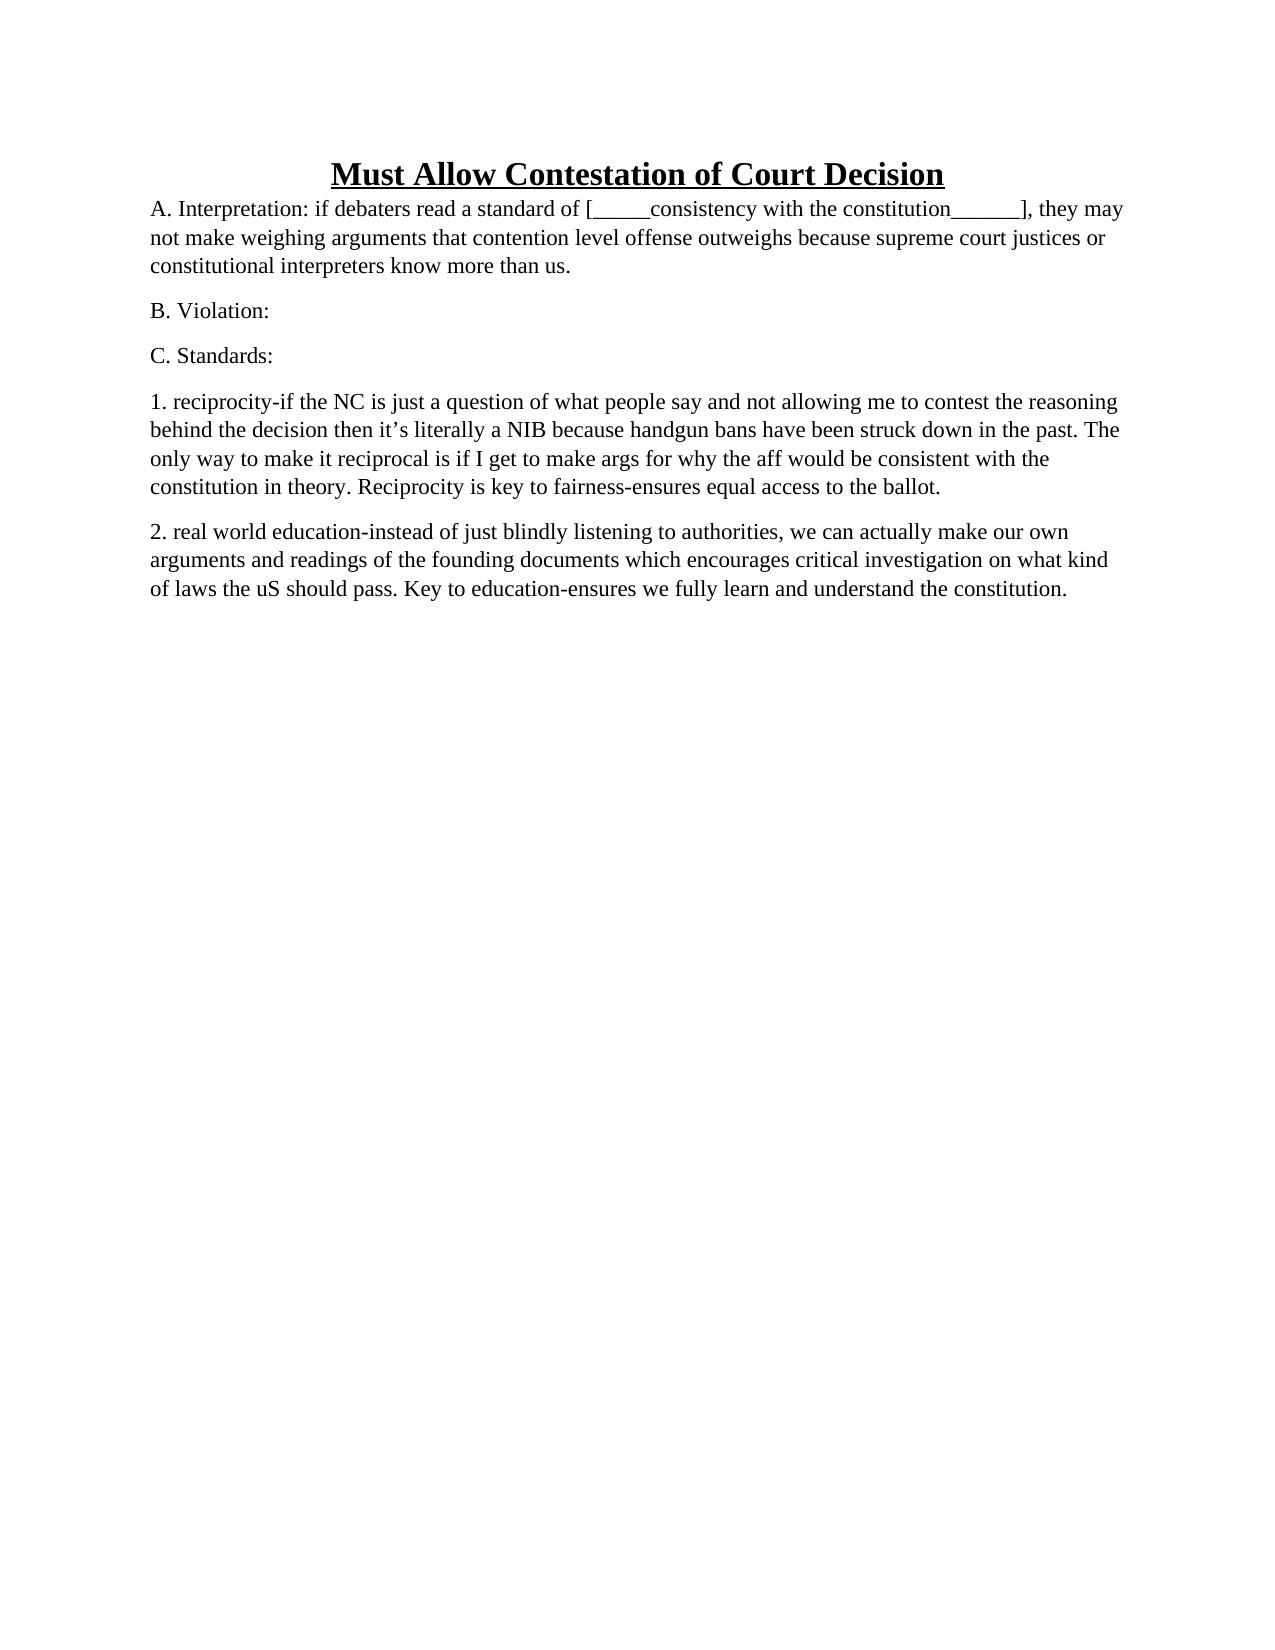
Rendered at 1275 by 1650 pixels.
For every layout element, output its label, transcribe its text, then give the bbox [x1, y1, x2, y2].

text C. Standards: [150, 343, 1125, 369]
text 2. real world education-instead of just blindly listening to authorities, we can actually make our own arguments and readings of the founding documents which encourages critical investigation on what kind of laws the uS should pass. Key to education-ensures we fully learn and understand the constitution. [150, 518, 1125, 601]
text A. Interpretation: if debaters read a standard of [_____consistency with the constitution______], they may not make weighing arguments that contention level offense outweighs because supreme court justices or constitutional interpreters know more than us. [150, 196, 1125, 279]
text B. Violation: [150, 297, 1125, 324]
subtitle Must Allow Contestation of Court Decision [150, 154, 1125, 192]
text 1. reciprocity-if the NC is just a question of what people say and not allowing me to contest the reasoning behind the decision then it’s literally a NIB because handgun bans have been struck down in the past. The only way to make it reciprocal is if I get to make args for why the aff would be consistent with the constitution in theory. Reciprocity is key to fairness-ensures equal access to the ballot. [150, 388, 1125, 499]
